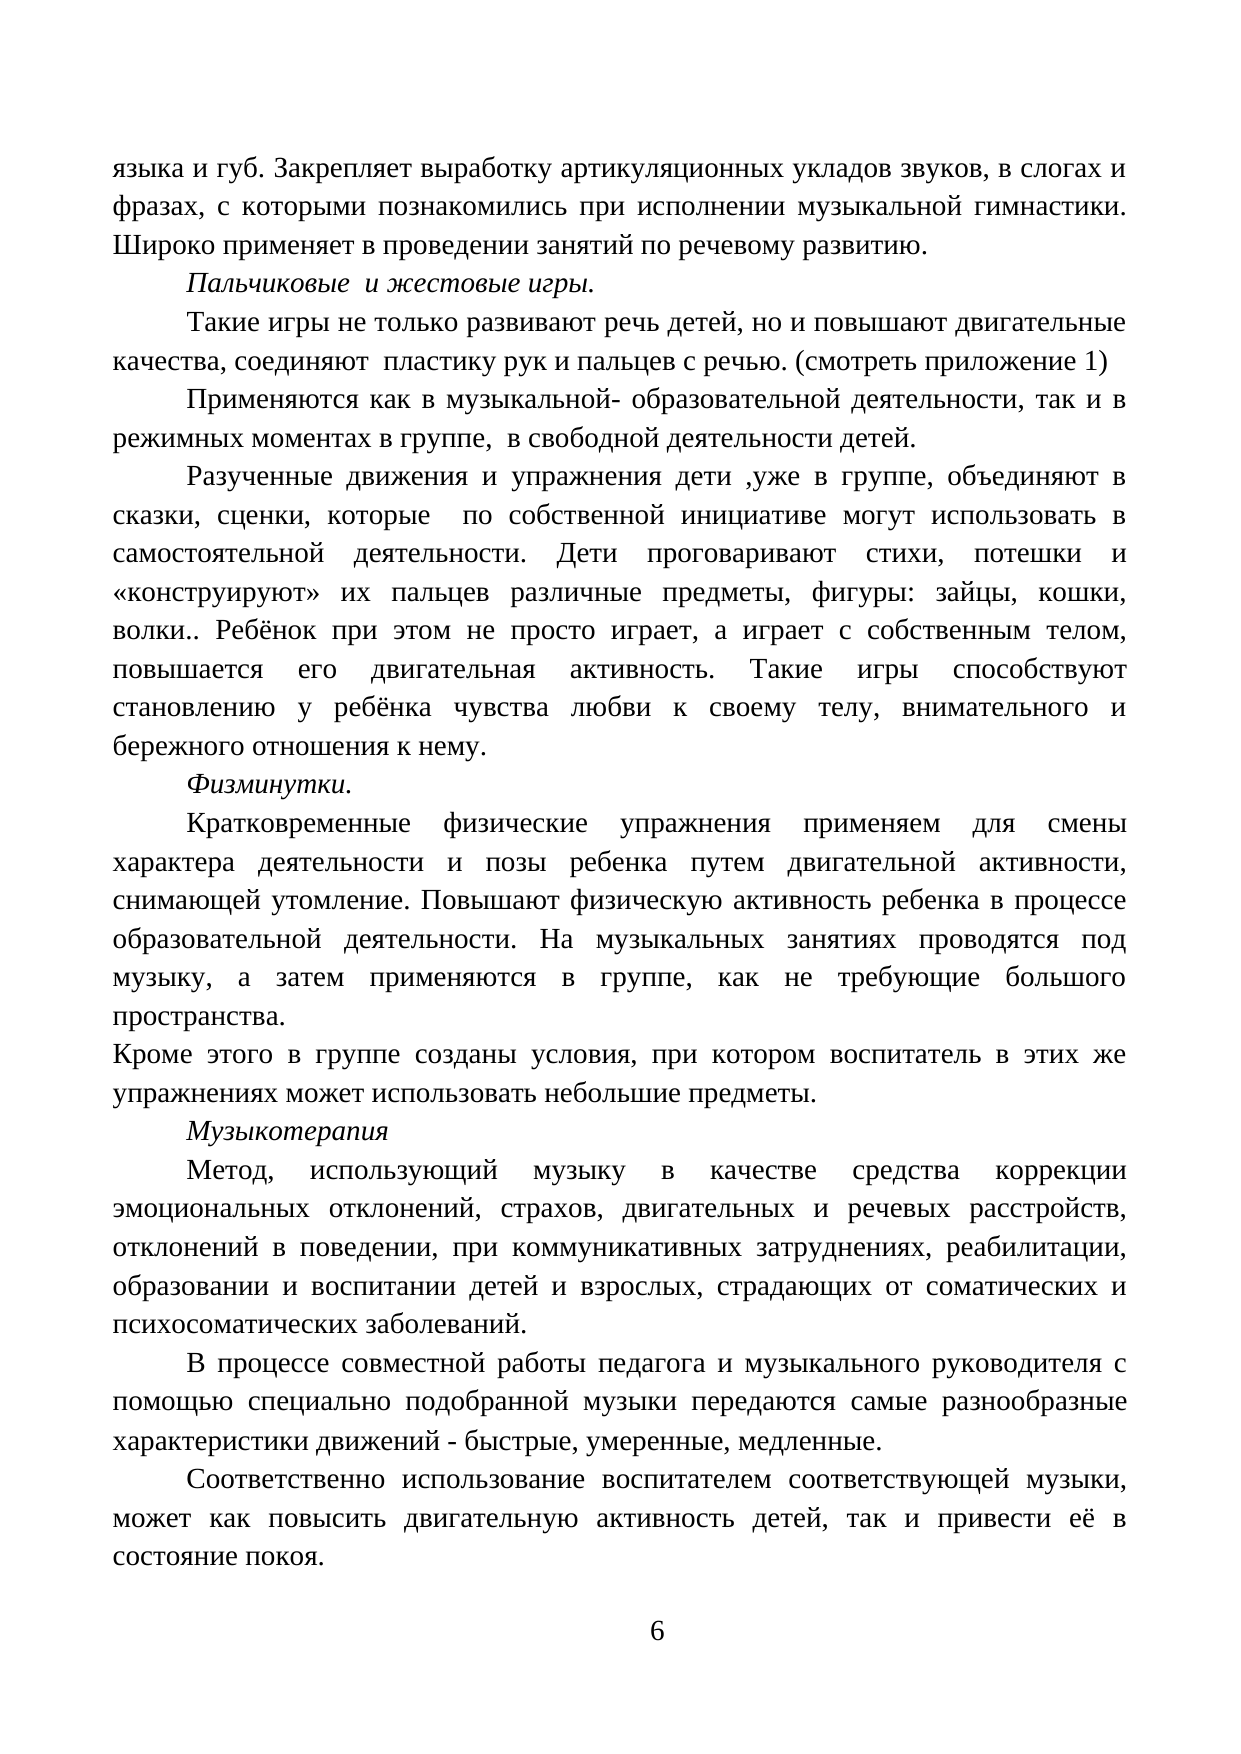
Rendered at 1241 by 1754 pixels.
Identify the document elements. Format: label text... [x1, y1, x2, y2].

text Соответственно использование воспитателем соответствующей музыки, может как повысить двигательную активность детей, так и привести её в состояние покоя. [112, 1461, 1128, 1572]
text Кроме этого в группе созданы условия, при котором воспитатель в этих же упражнениях может использовать небольшие предметы. [112, 1036, 1128, 1108]
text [112, 150, 1128, 261]
text Метод, использующий музыку в качестве средства коррекции эмоциональных отклонений, страхов, двигательных и речевых расстройств, отклонений в поведении, при коммуникативных затруднениях, реабилитации, образовании и воспитании детей и взрослых, страдающих от соматических и психосоматических заболеваний. [112, 1152, 1128, 1340]
text В процессе совместной работы педагога и музыкального руководителя с помощью специально подобранной музыки передаются самые разнообразные характеристики движений - быстрые, умеренные, медленные. [112, 1345, 1128, 1456]
text Применяются как в музыкальной- образовательной деятельности, так и в режимных моментах в группе, в свободной деятельности детей. [112, 381, 1128, 453]
text Физминутки. [112, 767, 1128, 800]
text Музыкотерапия [112, 1113, 1128, 1147]
text Разученные движения и упражнения дети ,уже в группе, объединяют в сказки, сценки, которые по собственной инициативе могут использовать в самостоятельной деятельности. Дети проговаривают стихи, потешки и «конструируют» их пальцев различные предметы, фигуры: зайцы, кошки, волки.. Ребёнок при этом не просто играет, а играет с собственным телом, повышается его двигательная активность. Такие игры способствуют становлению у ребёнка чувства любви к своему телу, внимательного и бережного отношения к нему. [112, 458, 1128, 762]
text Такие игры не только развивают речь детей, но и повышают двигательные качества, соединяют пластику рук и пальцев с речью. (смотреть приложение 1) [112, 304, 1128, 376]
text Кратковременные физические упражнения применяем для смены характера деятельности и позы ребенка путем двигательной активности, снимающей утомление. Повышают физическую активность ребенка в процессе образовательной деятельности. На музыкальных занятиях проводятся под музыку, а затем применяются в группе, как не требующие большого пространства. [112, 805, 1128, 1031]
text Пальчиковые и жестовые игры. [112, 266, 1128, 299]
